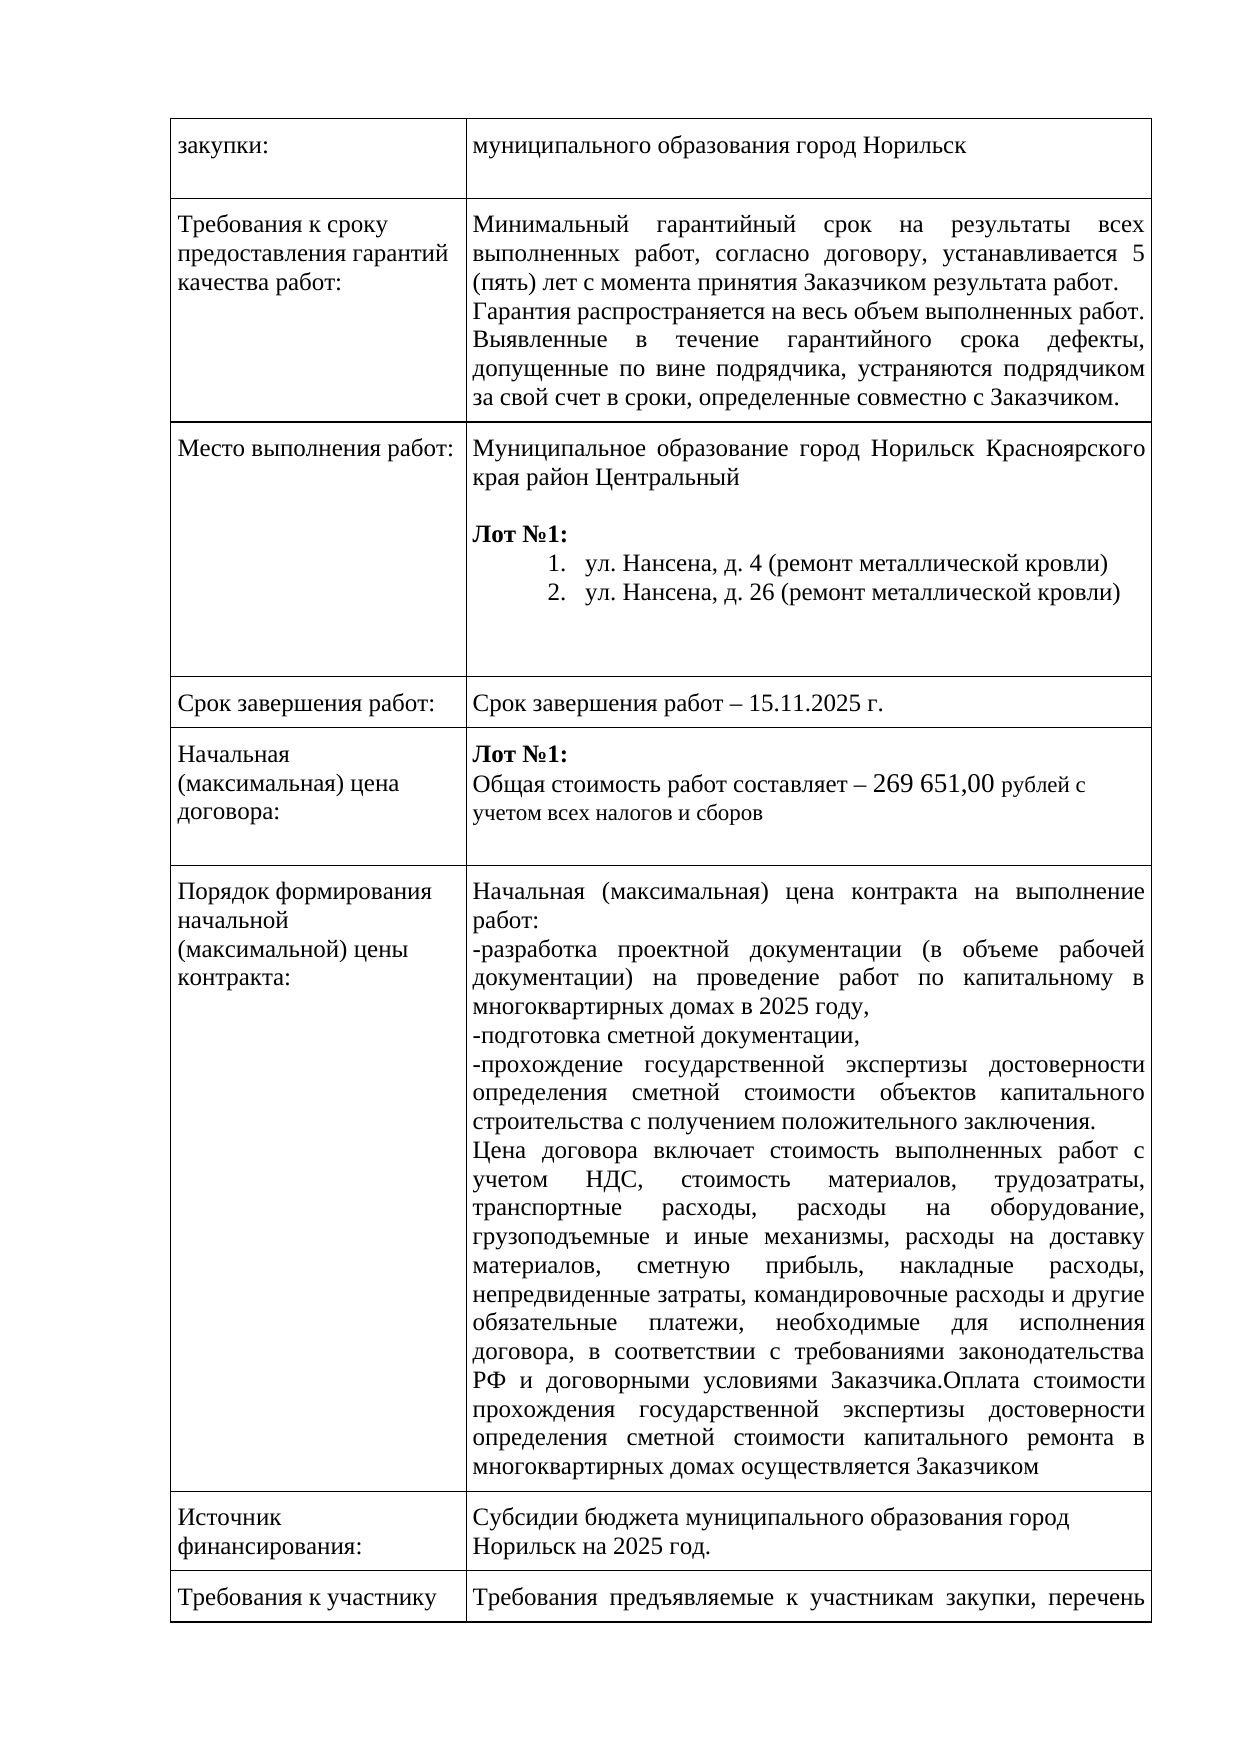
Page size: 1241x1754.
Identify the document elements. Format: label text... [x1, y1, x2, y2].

table_cell Порядок формирования начальной (максимальной) цены контракта: [171, 866, 466, 1491]
table_cell Минимальный гарантийный срок на результаты всех выполненных работ, согласно договору, устанавливается 5 (пять) лет с момента принятия Заказчиком результата работ. Гарантия распространяется на весь объем выполненных работ. Выявленные в течение гарантийного срока дефекты, допущенные по вине подрядчика, устраняются подрядчиком за свой счет в сроки, определенные совместно с Заказчиком. [467, 199, 1151, 421]
table_cell Муниципальное образование город Норильск Красноярского края район Центральный Лот №1: ул. Нансена, д. 4 (ремонт металлической кровли) ул. Нансена, д. 26 (ремонт металлической кровли) [467, 423, 1151, 676]
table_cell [467, 1571, 1151, 1621]
table_cell Место выполнения работ: [171, 423, 466, 676]
table_cell Лот №1: Общая стоимость работ составляет – 269 651,00 рублей с учетом всех налогов и сборов [467, 728, 1151, 864]
table_cell Источник финансирования: [171, 1492, 466, 1570]
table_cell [467, 119, 1151, 198]
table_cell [171, 119, 466, 198]
table_cell Требования к сроку предоставления гарантий качества работ: [171, 199, 466, 421]
table_cell Субсидии бюджета муниципального образования город Норильск на 2025 год. [467, 1492, 1151, 1570]
table_cell Начальная (максимальная) цена договора: [171, 728, 466, 864]
table_cell Срок завершения работ – 15.11.2025 г. [467, 677, 1151, 727]
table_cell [171, 1571, 466, 1621]
table_cell Начальная (максимальная) цена контракта на выполнение работ: -разработка проектной документации (в объеме рабочей документации) на проведение работ по капитальному в многоквартирных домах в 2025 году, -подготовка сметной документации, -прохождение государственной экспертизы достоверности определения сметной стоимости объектов капитального строительства с получением положительного заключения. Цена договора включает стоимость выполненных работ с учетом НДС, стоимость материалов, трудозатраты, транспортные расходы, расходы на оборудование, грузоподъемные и иные механизмы, расходы на доставку материалов, сметную прибыль, накладные расходы, непредвиденные затраты, командировочные расходы и другие обязательные платежи, необходимые для исполнения договора, в соответствии с требованиями законодательства РФ и договорными условиями Заказчика.Оплата стоимости прохождения государственной экспертизы достоверности определения сметной стоимости капитального ремонта в многоквартирных домах осуществляется Заказчиком [467, 866, 1151, 1491]
table_cell Срок завершения работ: [171, 677, 466, 727]
